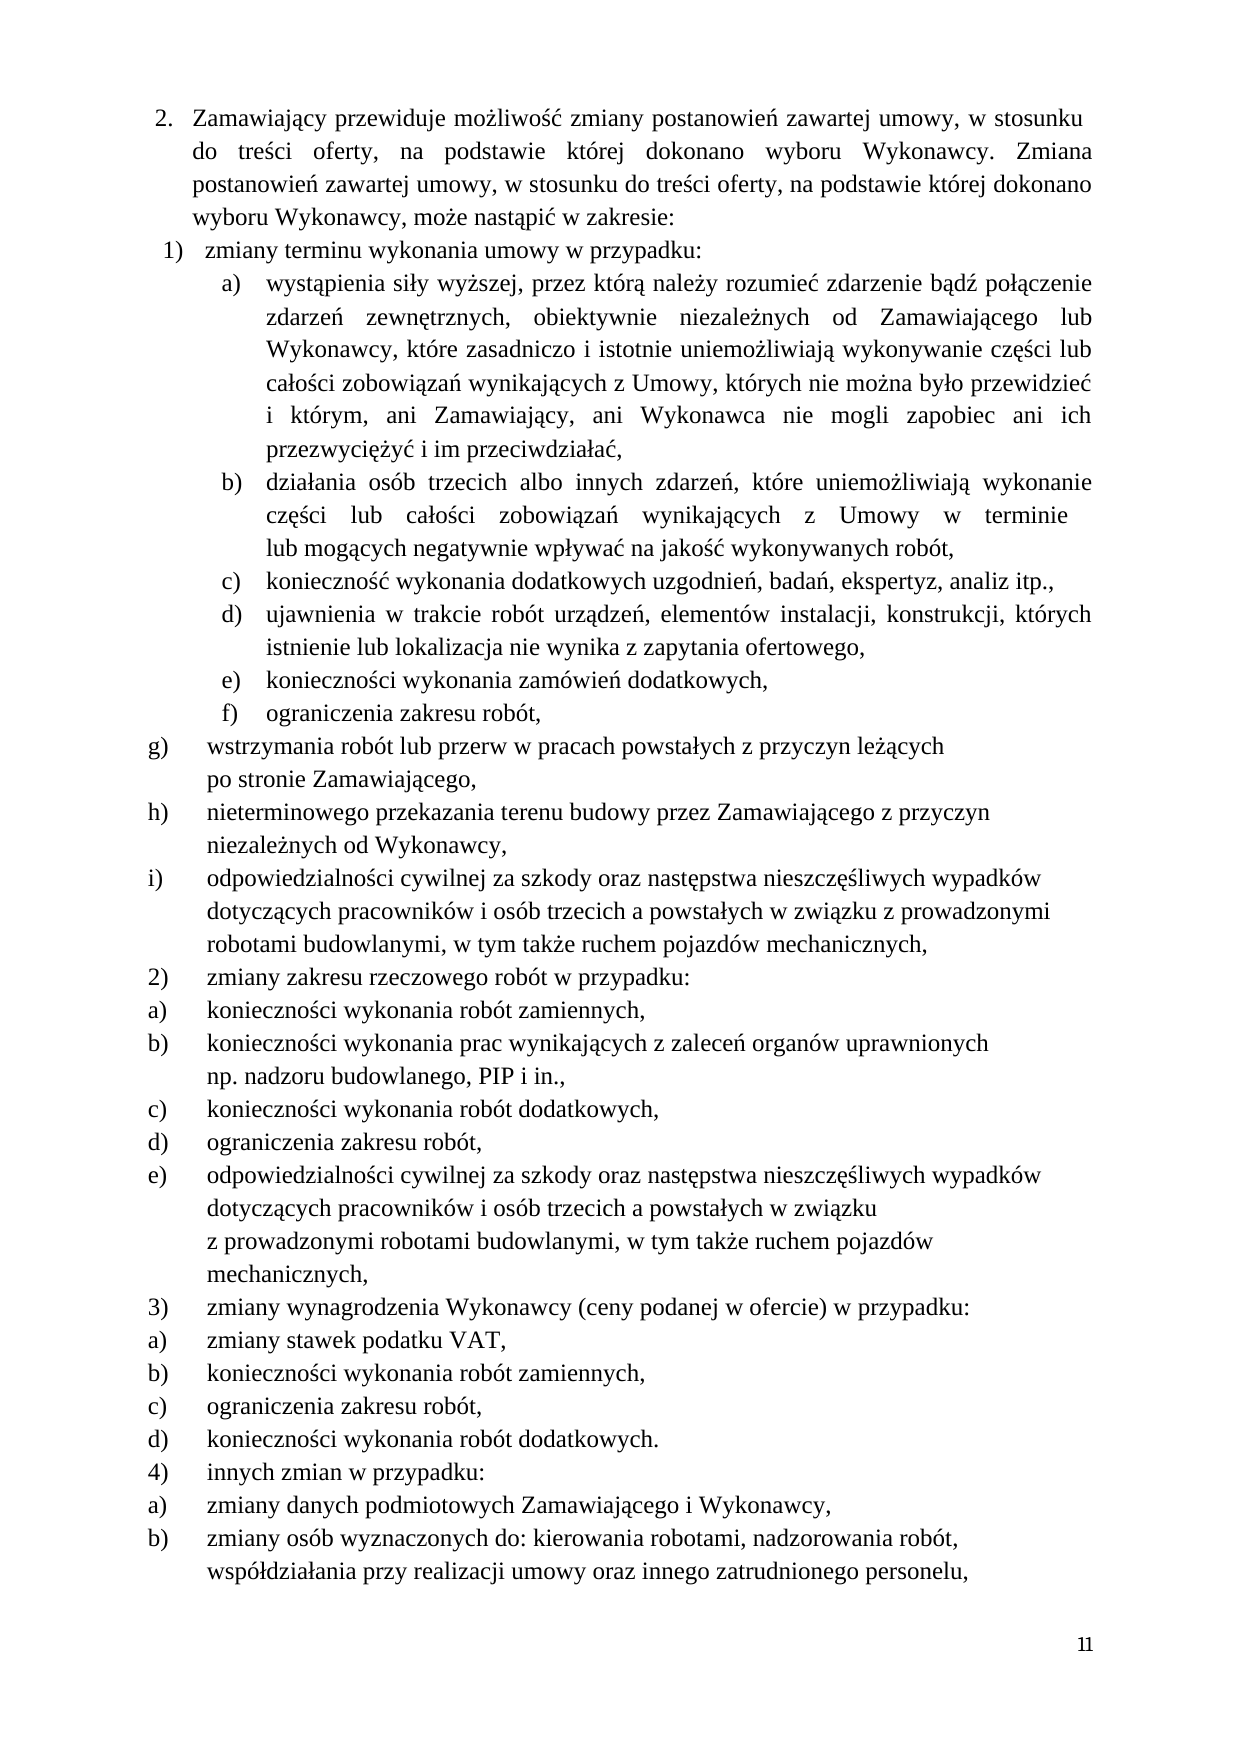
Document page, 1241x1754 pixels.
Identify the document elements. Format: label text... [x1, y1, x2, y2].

list zmiany terminu wykonania umowy w przypadku: [162, 236, 1093, 264]
list zmiany wynagrodzenia Wykonawcy (ceny podanej w ofercie) w przypadku: [148, 1292, 1093, 1321]
list odpowiedzialności cywilnej za szkody oraz następstwa nieszczęśliwych wypadków dotyczących pracowników i osób trzecich a powstałych w związku z prowadzonymi robotami budowlanymi, w tym także ruchem pojazdów mechanicznych, [148, 863, 1093, 958]
list ograniczenia zakresu robót, [148, 1127, 1093, 1156]
list innych zmian w przypadku: [148, 1457, 1093, 1486]
list zmiany zakresu rzeczowego robót w przypadku: [148, 962, 1093, 991]
list ograniczenia zakresu robót, [221, 698, 1093, 727]
list wstrzymania robót lub przerw w pracach powstałych z przyczyn leżących po stronie Zamawiającego, [148, 731, 1093, 793]
list działania osób trzecich albo innych zdarzeń, które uniemożliwiają wykonanie części lub całości zobowiązań wynikających z Umowy w terminie lub mogących negatywnie wpływać na jakość wykonywanych robót, [221, 467, 1093, 561]
list zmiany danych podmiotowych Zamawiającego i Wykonawcy, [148, 1490, 1093, 1519]
list konieczności wykonania robót zamiennych, [148, 1358, 1093, 1387]
list zmiany stawek podatku VAT, [148, 1325, 1093, 1354]
list nieterminowego przekazania terenu budowy przez Zamawiającego z przyczyn niezależnych od Wykonawcy, [148, 797, 1093, 859]
list konieczności wykonania prac wynikających z zaleceń organów uprawnionych np. nadzoru budowlanego, PIP i in., [148, 1028, 1093, 1090]
list ograniczenia zakresu robót, [148, 1391, 1093, 1420]
list odpowiedzialności cywilnej za szkody oraz następstwa nieszczęśliwych wypadków dotyczących pracowników i osób trzecich a powstałych w związku z prowadzonymi robotami budowlanymi, w tym także ruchem pojazdów mechanicznych, [148, 1160, 1093, 1288]
list konieczności wykonania zamówień dodatkowych, [221, 665, 1093, 693]
list konieczności wykonania robót zamiennych, [148, 995, 1093, 1024]
list konieczności wykonania robót dodatkowych. [148, 1424, 1093, 1453]
list Zamawiający przewiduje możliwość zmiany postanowień zawartej umowy, w stosunku do treści oferty, na podstawie której dokonano wyboru Wykonawcy. Zmiana postanowień zawartej umowy, w stosunku do treści oferty, na podstawie której dokonano wyboru Wykonawcy, może nastąpić w zakresie: [154, 103, 1093, 231]
list ujawnienia w trakcie robót urządzeń, elementów instalacji, konstrukcji, których istnienie lub lokalizacja nie wynika z zapytania ofertowego, [221, 599, 1093, 661]
list konieczności wykonania robót dodatkowych, [148, 1094, 1093, 1123]
list wystąpienia siły wyższej, przez którą należy rozumieć zdarzenie bądź połączenie zdarzeń zewnętrznych, obiektywnie niezależnych od Zamawiającego lub Wykonawcy, które zasadniczo i istotnie uniemożliwiają wykonywanie części lub całości zobowiązań wynikających z Umowy, których nie można było przewidzieć i którym, ani Zamawiający, ani Wykonawca nie mogli zapobiec ani ich przezwyciężyć i im przeciwdziałać, [221, 268, 1093, 462]
list zmiany osób wyznaczonych do: kierowania robotami, nadzorowania robót, współdziałania przy realizacji umowy oraz innego zatrudnionego personelu, [148, 1523, 1093, 1585]
list konieczność wykonania dodatkowych uzgodnień, badań, ekspertyz, analiz itp., [221, 566, 1093, 594]
